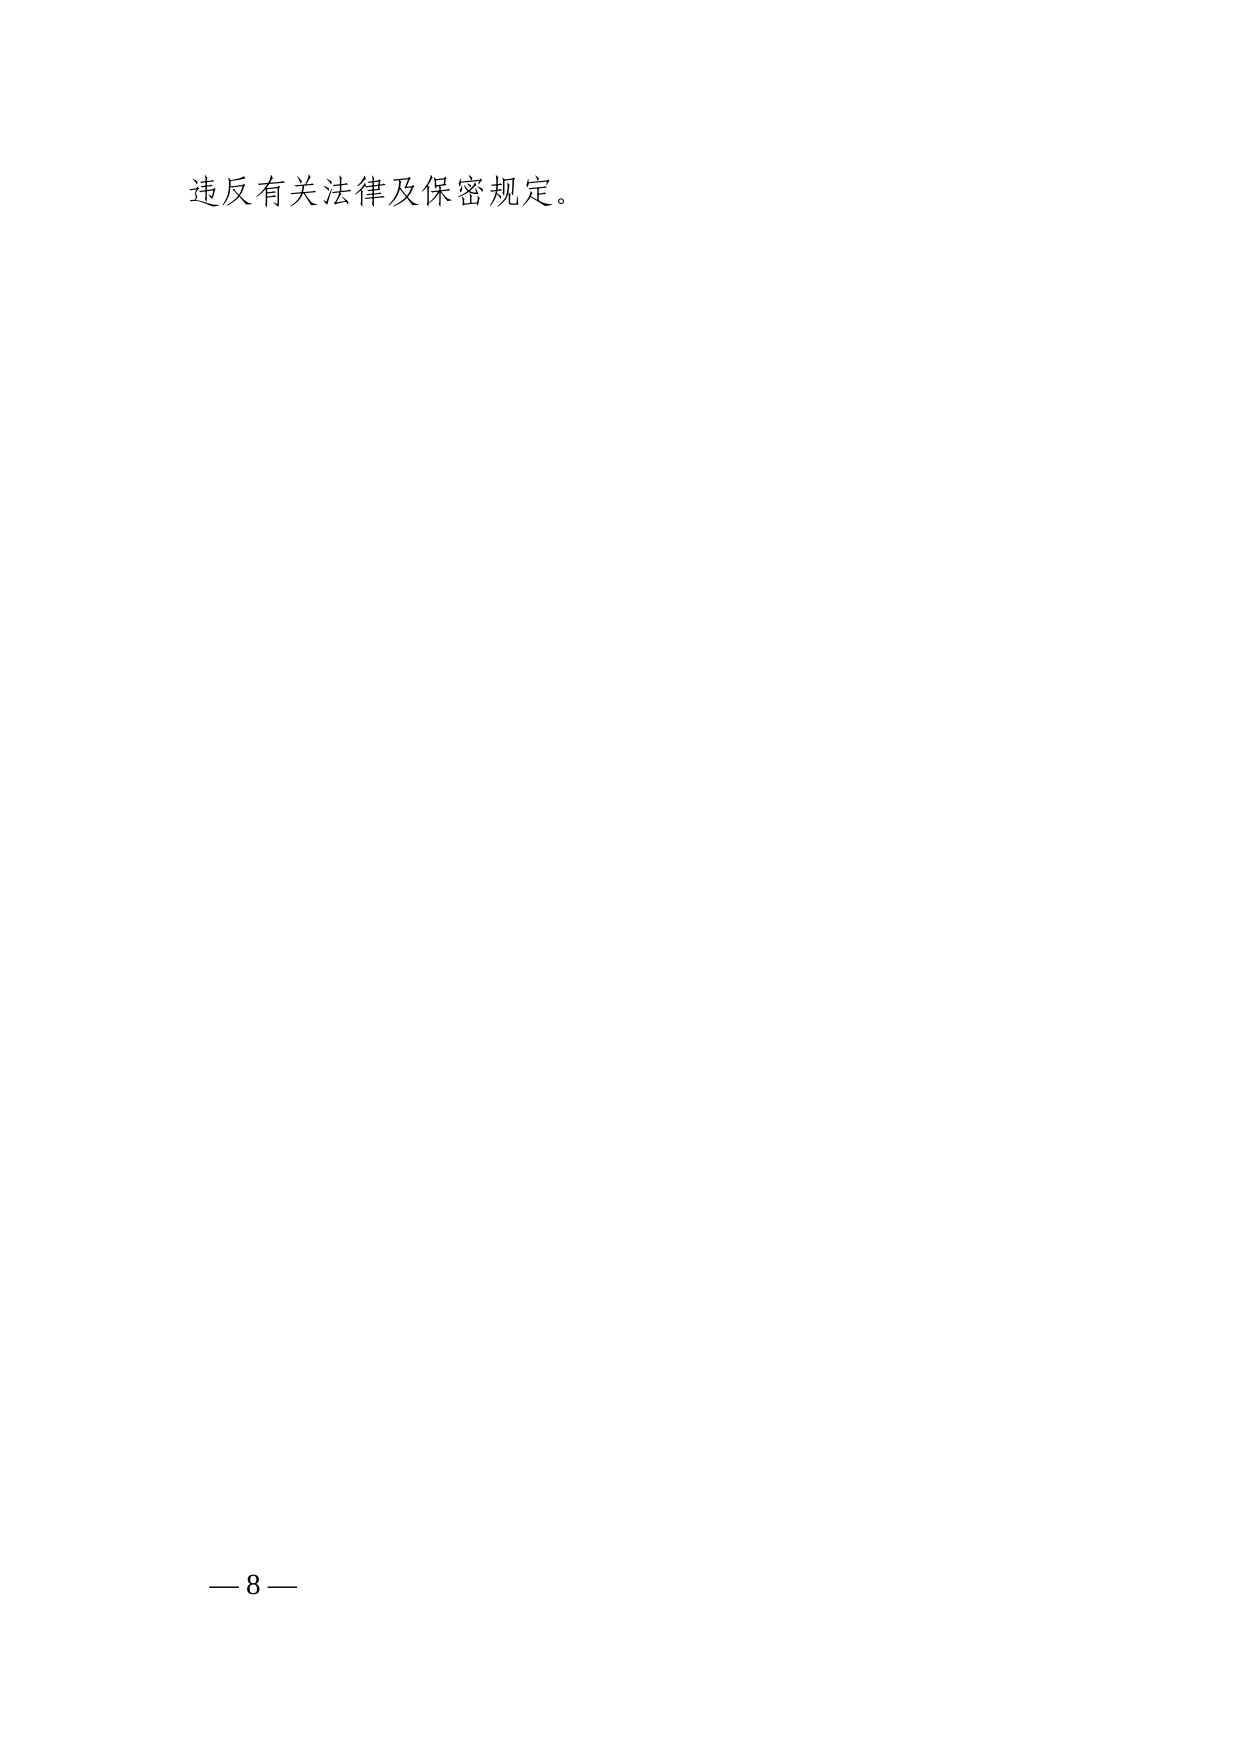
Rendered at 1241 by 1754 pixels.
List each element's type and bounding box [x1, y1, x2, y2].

text [187, 157, 1053, 222]
